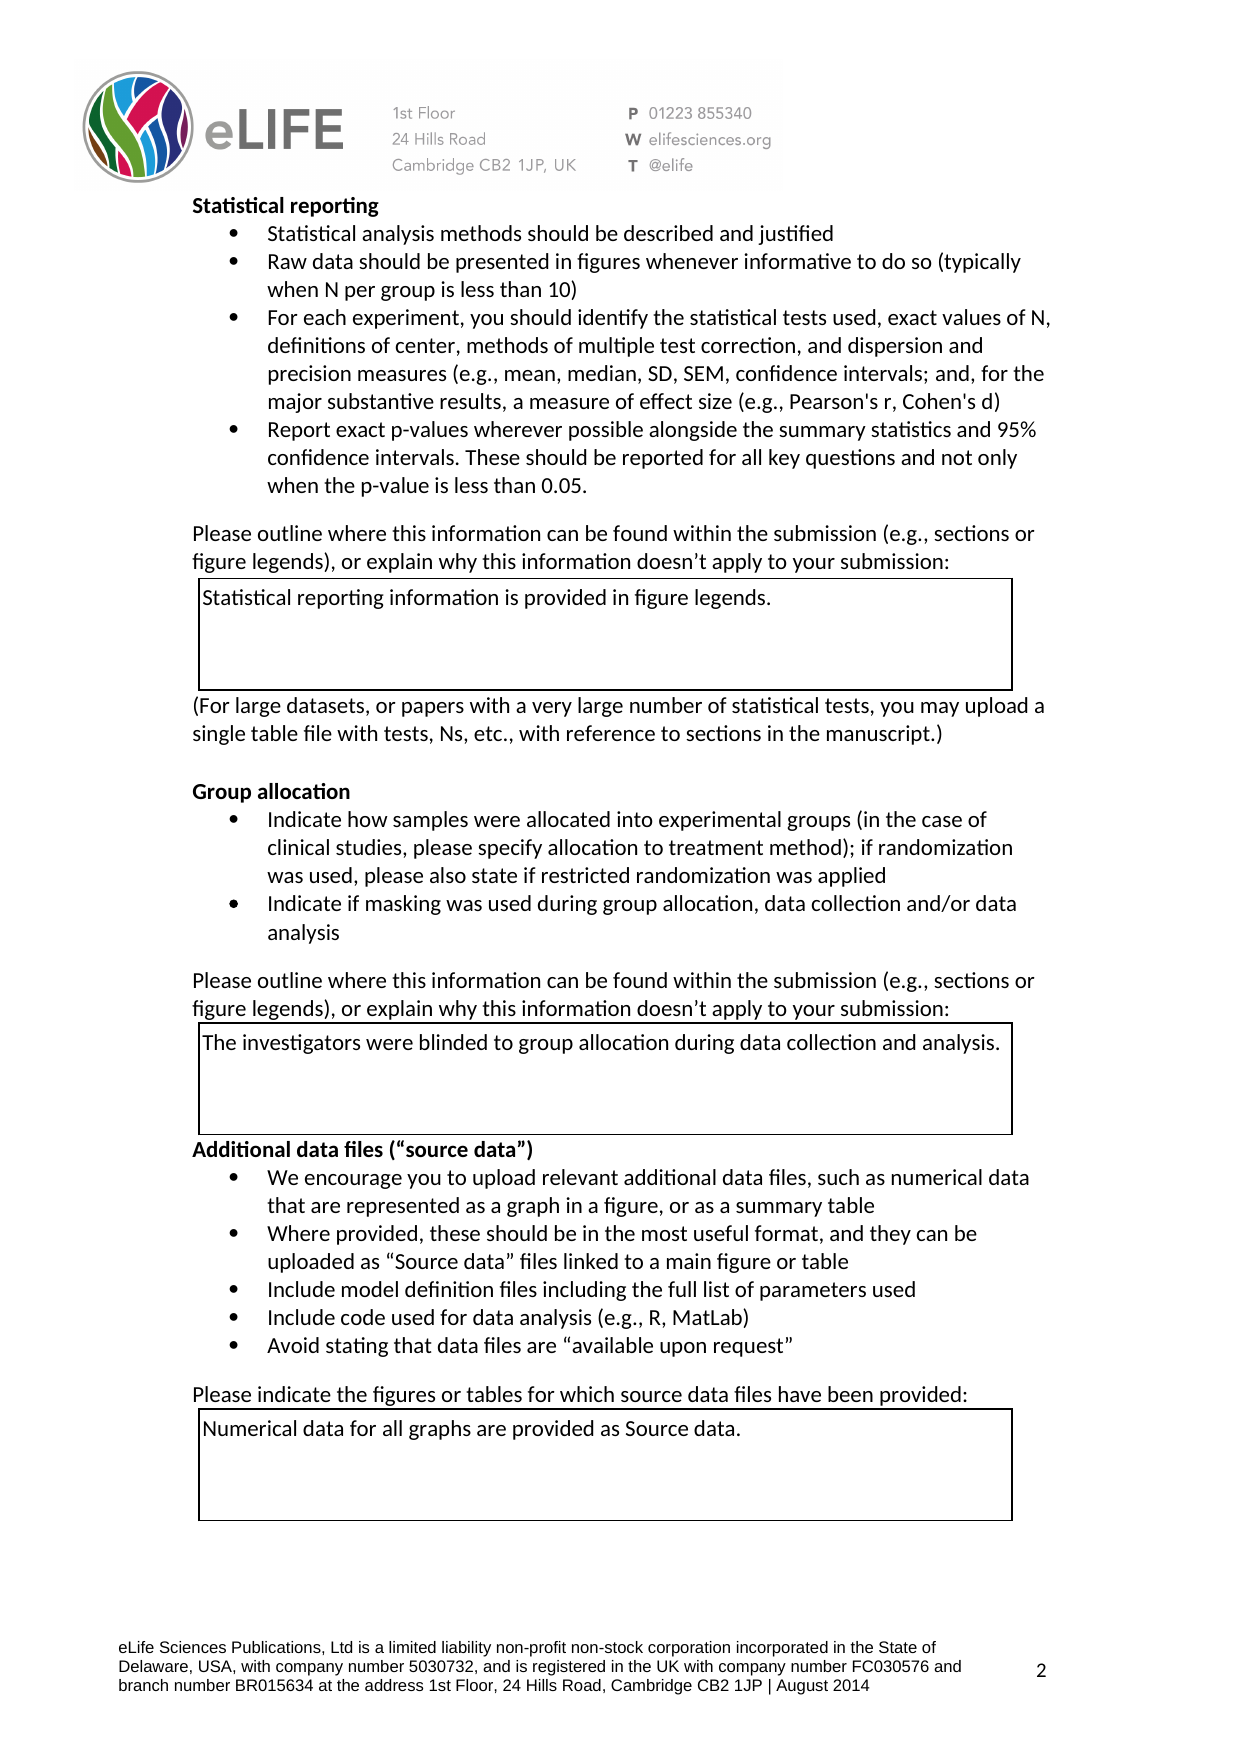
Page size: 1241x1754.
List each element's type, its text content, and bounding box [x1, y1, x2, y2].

list Report exact p-values wherever possible alongside the summary statistics and 95% confidence intervals. These should be reported for all key questions and not only when the p-value is less than 0.05. [229, 415, 1053, 499]
text Statistical reporting [192, 191, 1053, 219]
list Include code used for data analysis (e.g., R, MatLab) [229, 1303, 1053, 1332]
list Where provided, these should be in the most useful format, and they can be uploaded as “Source data” files linked to a main figure or table [229, 1219, 1053, 1276]
picture [73, 59, 784, 191]
text (For large datasets, or papers with a very large number of statistical tests, you may upload a single table file with tests, Ns, etc., with reference to sections in the manuscript.) [192, 603, 1053, 747]
list Indicate how samples were allocated into experimental groups (in the case of clinical studies, please specify allocation to treatment method); if randomization was used, please also state if restricted randomization was applied [229, 806, 1053, 889]
text Group allocation [192, 777, 1053, 806]
text Additional data files (“source data”) [192, 1052, 1053, 1163]
list Indicate if masking was used during group allocation, data collection and/or data analysis [229, 889, 1053, 946]
text Statistical reporting information is provided in figure legends. [200, 581, 1011, 613]
list Include model definition files including the full list of parameters used [229, 1276, 1053, 1303]
list Raw data should be presented in figures whenever informative to do so (typically when N per group is less than 10) [229, 247, 1053, 303]
list We encourage you to upload relevant additional data files, such as numerical data that are represented as a graph in a figure, or as a summary table [229, 1163, 1053, 1219]
text The investigators were blinded to group allocation during data collection and analysis. [200, 1026, 1011, 1058]
text Please indicate the figures or tables for which source data files have been provided: [192, 1380, 1053, 1408]
list For each experiment, you should identify the statistical tests used, exact values of N, definitions of center, methods of multiple test correction, and dispersion and precision measures (e.g., mean, median, SD, SEM, confidence intervals; and, for the major substantive results, a measure of effect size (e.g., Pearson's r, Cohen's d) [229, 303, 1053, 415]
list Statistical analysis methods should be described and justified [229, 219, 1053, 247]
list Avoid stating that data files are “available upon request” [229, 1332, 1053, 1359]
text Numerical data for all graphs are provided as Source data. [200, 1412, 1011, 1444]
